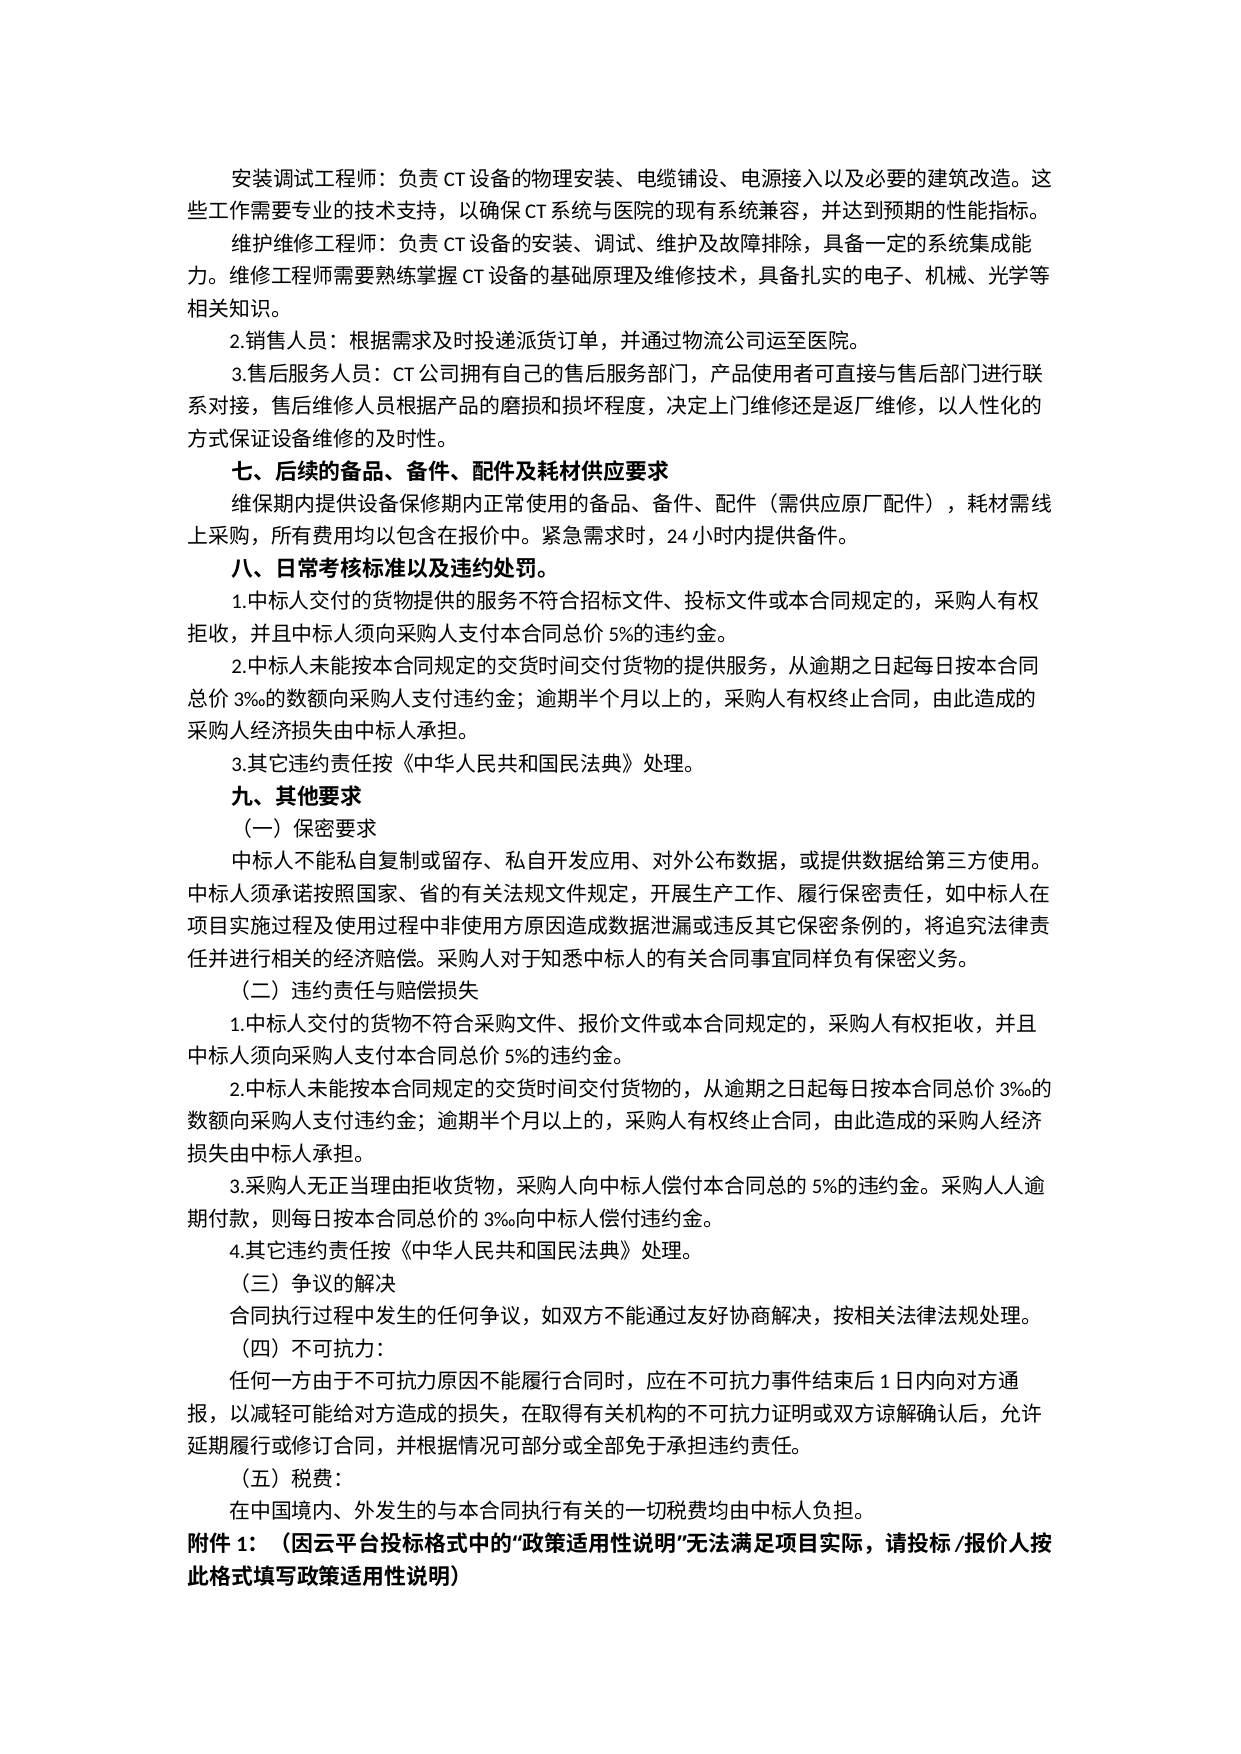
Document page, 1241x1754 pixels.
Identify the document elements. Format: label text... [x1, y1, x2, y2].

text （二）违约责任与赔偿损失 [187, 974, 1053, 1007]
text 2.中标人未能按本合同规定的交货时间交付货物的，从逾期之日起每日按本合同总价3‰的数额向采购人支付违约金；逾期半个月以上的，采购人有权终止合同，由此造成的采购人经济损失由中标人承担。 [187, 1072, 1053, 1169]
text 九、其他要求 [187, 779, 1053, 812]
text 3.采购人无正当理由拒收货物，采购人向中标人偿付本合同总的5%的违约金。采购人人逾期付款，则每日按本合同总价的3‰向中标人偿付违约金。 [187, 1169, 1053, 1234]
text 在中国境内、外发生的与本合同执行有关的一切税费均由中标人负担。 [187, 1494, 1053, 1527]
text 八、日常考核标准以及违约处罚。 [187, 552, 1053, 584]
text 安装调试工程师：负责CT设备的物理安装、电缆铺设、电源接入以及必要的建筑改造。这些工作需要专业的技术支持，以确保CT系统与医院的现有系统兼容，并达到预期的性能指标。 [187, 162, 1053, 227]
text 维护维修工程师：负责CT设备的安装、调试、维护及故障排除，具备一定的系统集成能力。维修工程师需要熟练掌握CT设备的基础原理及维修技术，具备扎实的电子、机械、光学等相关知识。 [187, 227, 1053, 324]
text 3.其它违约责任按《中华人民共和国民法典》处理。 [187, 747, 1053, 779]
text 七、后续的备品、备件、配件及耗材供应要求 [187, 454, 1053, 487]
text 附件1：（因云平台投标格式中的“政策适用性说明”无法满足项目实际，请投标/报价人按此格式填写政策适用性说明） [187, 1527, 1053, 1592]
text 1.中标人交付的货物不符合采购文件、报价文件或本合同规定的，采购人有权拒收，并且中标人须向采购人支付本合同总价5%的违约金。 [187, 1007, 1053, 1072]
text （四）不可抗力： [187, 1332, 1053, 1364]
text 2.中标人未能按本合同规定的交货时间交付货物的提供服务，从逾期之日起每日按本合同总价3‰的数额向采购人支付违约金；逾期半个月以上的，采购人有权终止合同，由此造成的采购人经济损失由中标人承担。 [187, 649, 1053, 747]
text 4.其它违约责任按《中华人民共和国民法典》处理。 [187, 1234, 1053, 1267]
text 1.中标人交付的货物提供的服务不符合招标文件、投标文件或本合同规定的，采购人有权拒收，并且中标人须向采购人支付本合同总价5%的违约金。 [187, 584, 1053, 649]
text （一）保密要求 [187, 812, 1053, 844]
text （三）争议的解决 [187, 1267, 1053, 1299]
text 3.售后服务人员：CT公司拥有自己的售后服务部门，产品使用者可直接与售后部门进行联系对接，售后维修人员根据产品的磨损和损坏程度，决定上门维修还是返厂维修，以人性化的方式保证设备维修的及时性。 [187, 357, 1053, 454]
text 任何一方由于不可抗力原因不能履行合同时，应在不可抗力事件结束后1日内向对方通报，以减轻可能给对方造成的损失，在取得有关机构的不可抗力证明或双方谅解确认后，允许延期履行或修订合同，并根据情况可部分或全部免于承担违约责任。 [187, 1364, 1053, 1462]
text 维保期内提供设备保修期内正常使用的备品、备件、配件（需供应原厂配件），耗材需线上采购，所有费用均以包含在报价中。紧急需求时，24小时内提供备件。 [187, 487, 1053, 552]
text 合同执行过程中发生的任何争议，如双方不能通过友好协商解决，按相关法律法规处理。 [187, 1299, 1053, 1332]
text （五）税费： [187, 1462, 1053, 1494]
text 2.销售人员：根据需求及时投递派货订单，并通过物流公司运至医院。 [187, 324, 1053, 357]
text 中标人不能私自复制或留存、私自开发应用、对外公布数据，或提供数据给第三方使用。中标人须承诺按照国家、省的有关法规文件规定，开展生产工作、履行保密责任，如中标人在项目实施过程及使用过程中非使用方原因造成数据泄漏或违反其它保密条例的，将追究法律责任并进行相关的经济赔偿。采购人对于知悉中标人的有关合同事宜同样负有保密义务。 [187, 844, 1053, 974]
